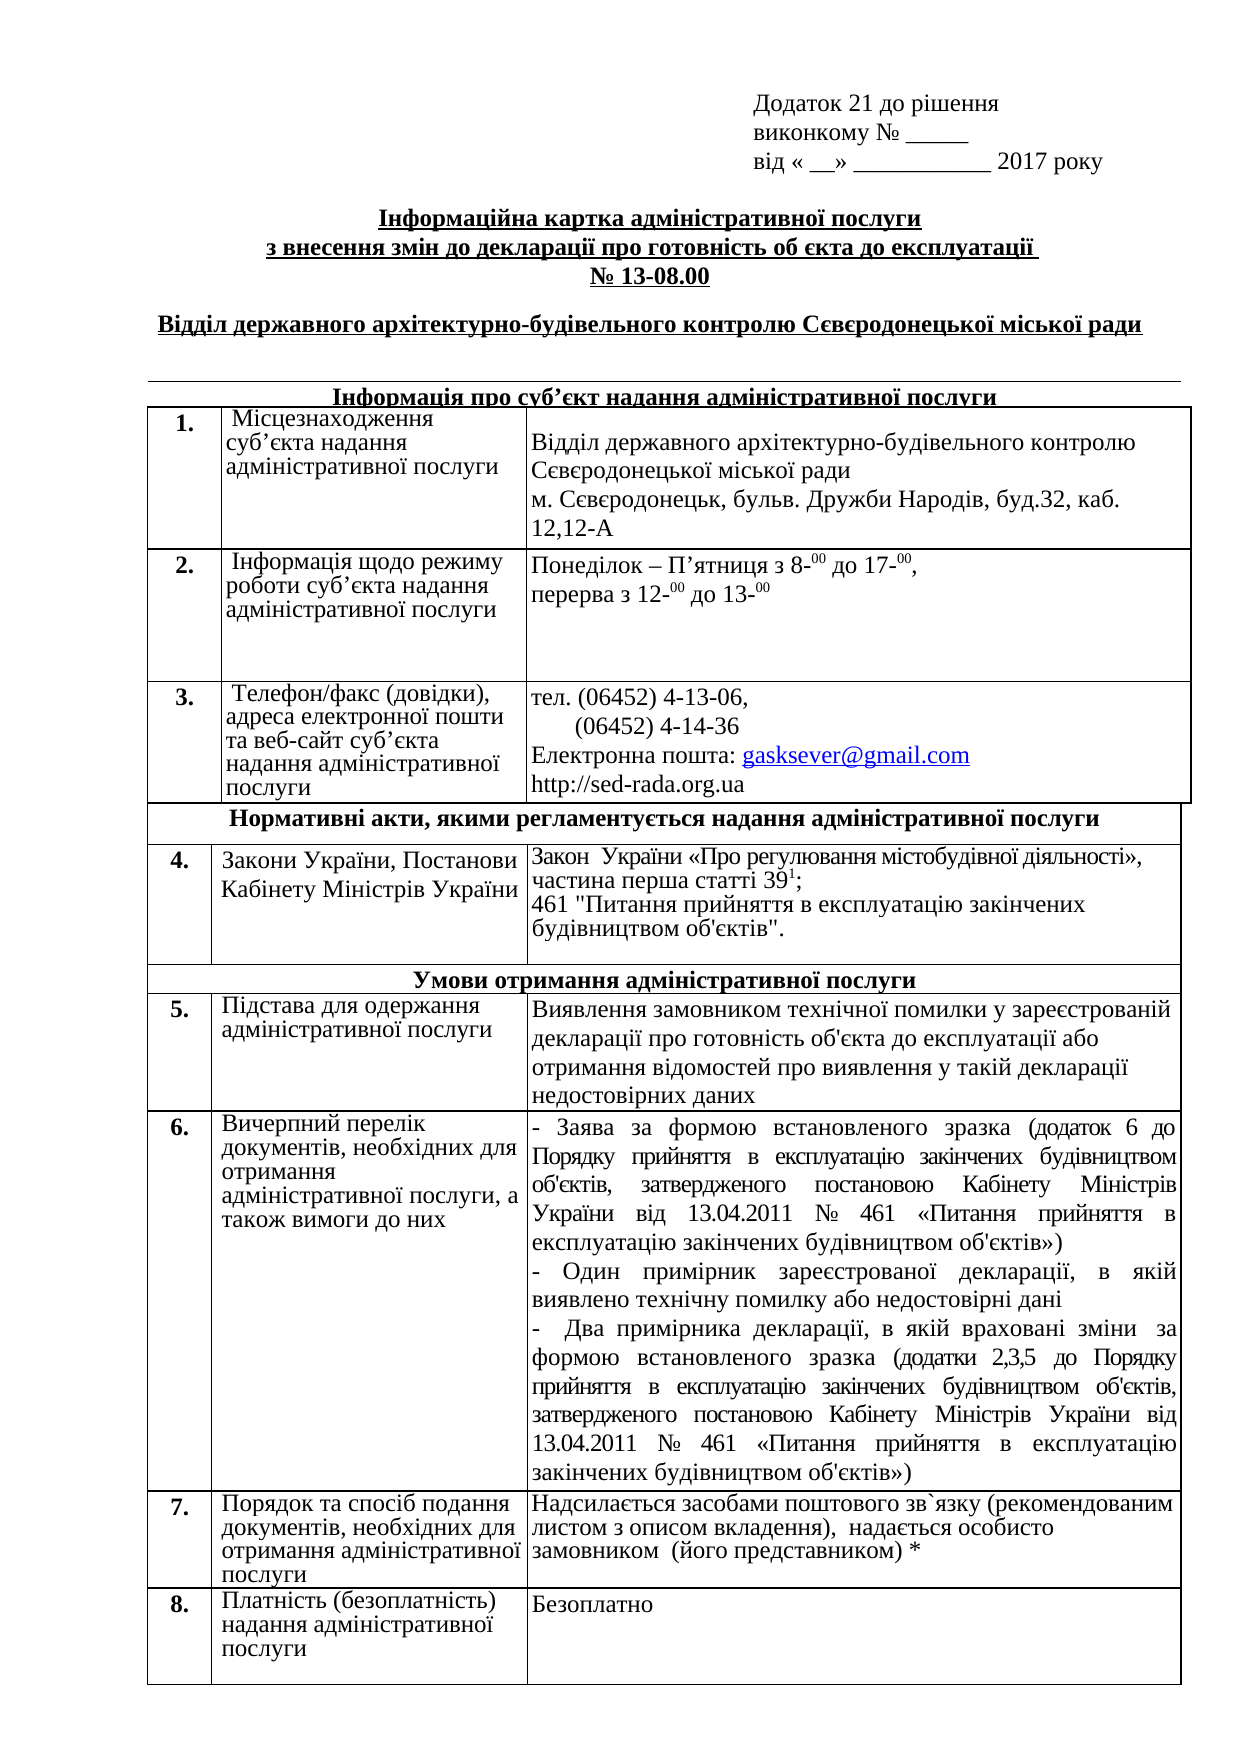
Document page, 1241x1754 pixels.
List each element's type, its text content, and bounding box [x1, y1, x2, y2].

table_cell Виявлення замовником технічної помилки у зареєстрованій декларації про готовність об'єкта до експлуатації або отримання відомостей про виявлення у такій декларації недостовірних даних [528, 994, 1180, 1110]
text з внесення змін до декларації про готовність об єкта до експлуатації [148, 232, 1152, 261]
table_cell 5. [148, 994, 211, 1110]
table_cell Телефон/факс (довідки), адреса електронної пошти та веб-сайт суб’єкта надання адміністративної послуги [222, 682, 526, 802]
table_cell Платність (безоплатність) надання адміністративної послуги [212, 1589, 527, 1683]
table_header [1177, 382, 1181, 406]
text від « __» ___________ 2017 року [753, 146, 1152, 175]
text Інформаційна картка адміністративної послуги [148, 203, 1152, 232]
table_cell - Заява за формою встановленого зразка (додаток 6 до Порядку прийняття в експлуатацію закінчених будівництвом об'єктів, затвердженого постановою Кабінету Міністрів України від 13.04.2011 № 461 «Питання прийняття в експлуатацію закінчених будівництвом об'єктів») - Один примірник зареєстрованої декларації, в якій виявлено технічну помилку або недостовірні дані - Два примірника декларації, в якій враховані зміни за формою встановленого зразка (додатки 2,3,5 до Порядку прийняття в експлуатацію закінчених будівництвом об'єктів, затвердженого постановою Кабінету Міністрів України від 13.04.2011 № 461 «Питання прийняття в експлуатацію закінчених будівництвом об'єктів») [528, 1112, 1180, 1490]
text виконкому № _____ [753, 117, 1152, 146]
table_cell 1. [148, 408, 221, 548]
text Додаток 21 до рішення [753, 88, 1152, 117]
table_cell Понеділок – П’ятниця з 8-00 до 17-00, перерва з 12-00 до 13-00 [527, 550, 1190, 681]
table_cell 2. [148, 550, 221, 681]
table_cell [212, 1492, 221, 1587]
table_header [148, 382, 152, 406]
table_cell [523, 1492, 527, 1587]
table_cell Нормативні акти, якими регламентується надання адміністративної послуги [148, 804, 1180, 843]
table_cell Надсилається засобами поштового зв`язку (рекомендованим листом з описом вкладення), надається особисто замовником (його представником) * [528, 1492, 1180, 1587]
table_cell 4. [148, 845, 211, 964]
table_cell Закони України, Постанови Кабінету Міністрів України [212, 845, 527, 964]
table_cell 7. [148, 1492, 211, 1587]
table_cell Місцезнаходження суб’єкта надання адміністративної послуги [222, 408, 526, 548]
table_cell Відділ державного архітектурно-будівельного контролю Сєвєродонецької міської ради м. Сєвєродонецьк, бульв. Дружби Народів, буд.32, каб. 12,12-А [527, 408, 1190, 548]
table_cell Вичерпний перелік документів, необхідних для отримання адміністративної послуги, а також вимоги до них [212, 1112, 527, 1490]
table_cell 3. [148, 682, 221, 802]
table_cell 6. [148, 1112, 211, 1490]
table_cell Безоплатно [528, 1589, 1180, 1683]
table_cell Підстава для одержання адміністративної послуги [212, 994, 527, 1110]
text Відділ державного архітектурно-будівельного контролю Сєвєродонецької міської ради [148, 309, 1152, 337]
table_cell Інформація щодо режиму роботи суб’єкта надання адміністративної послуги [222, 550, 526, 681]
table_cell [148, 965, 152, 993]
table_cell 8. [148, 1589, 211, 1683]
text № 13-08.00 [148, 261, 1152, 290]
table_cell тел. (06452) 4-13-06, (06452) 4-14-36 Електронна пошта: gasksever@gmail.com http://sed-rada.org.ua [527, 682, 1190, 802]
